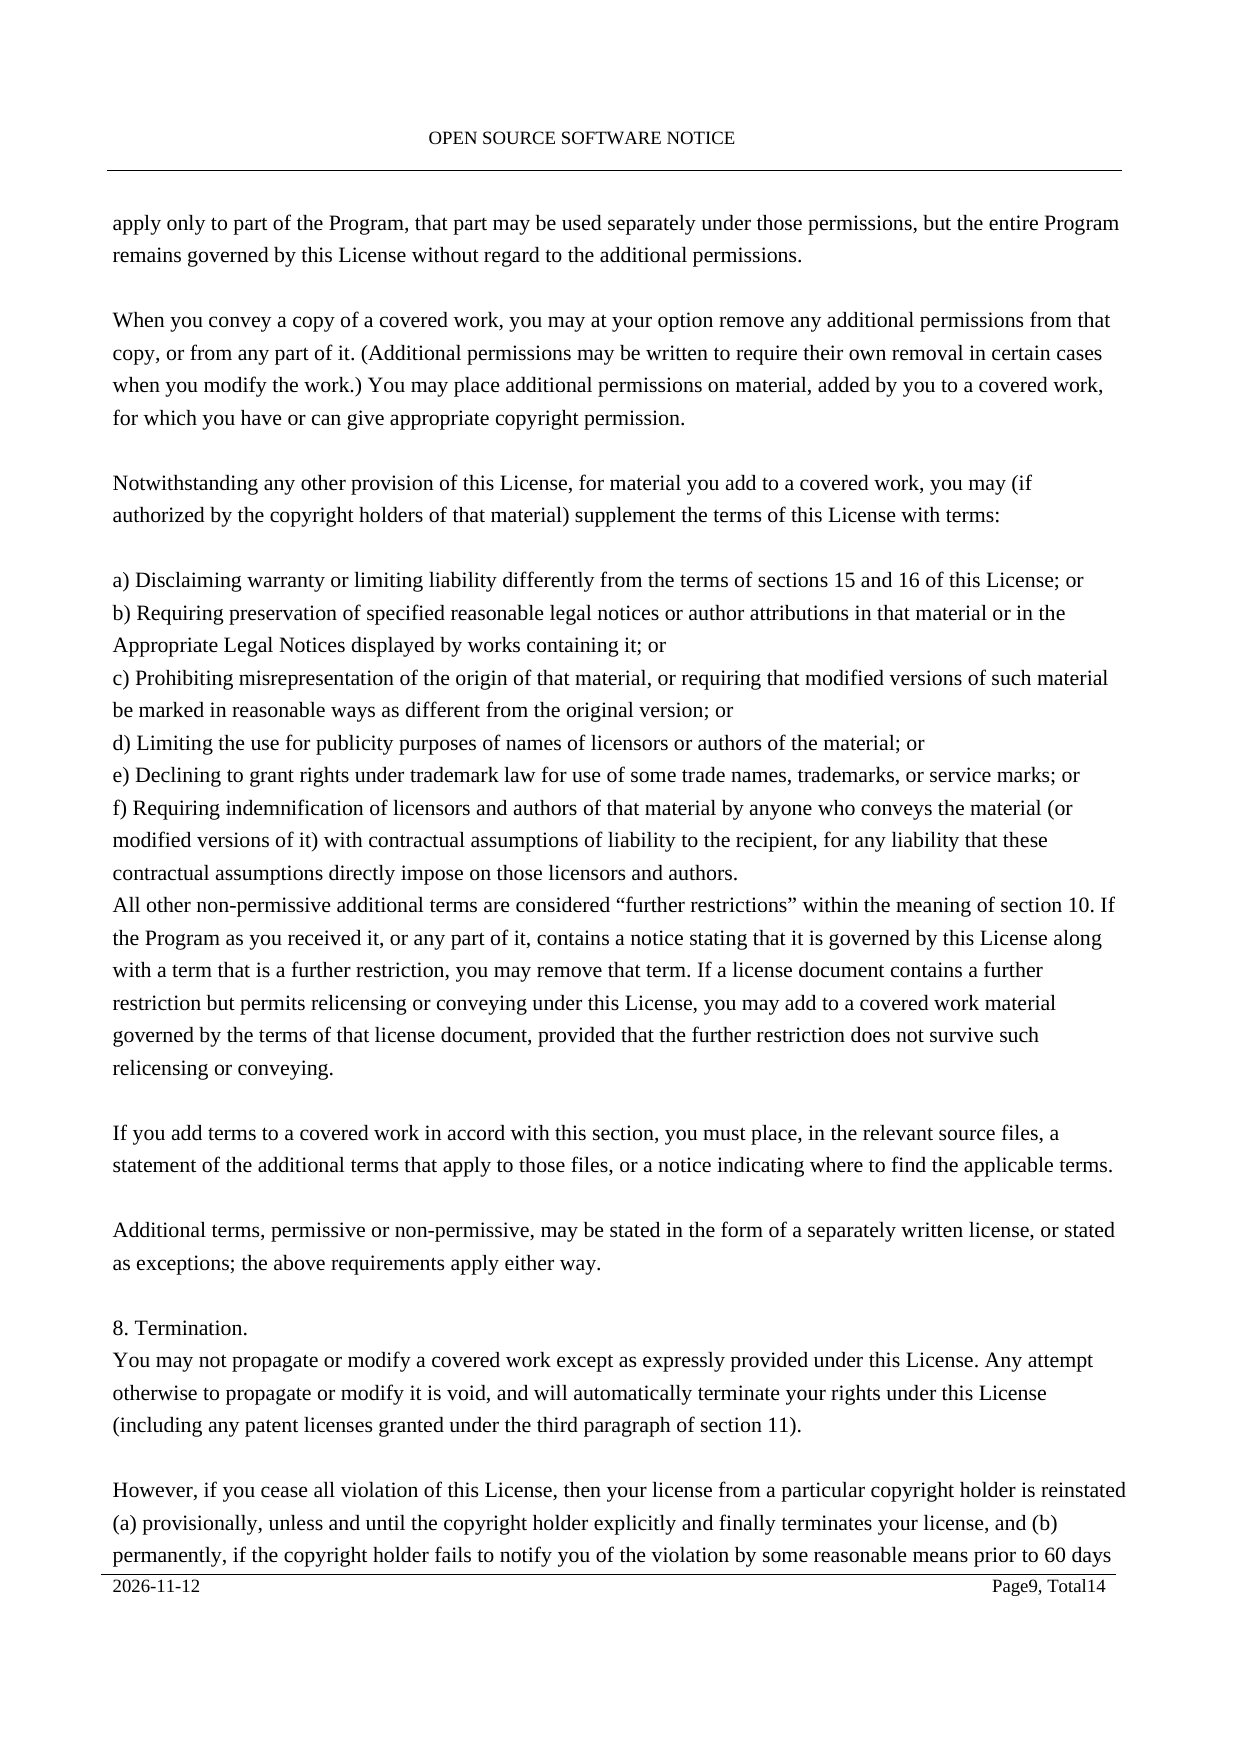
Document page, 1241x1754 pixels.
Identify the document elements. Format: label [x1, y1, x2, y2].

text [112, 206, 1128, 1571]
